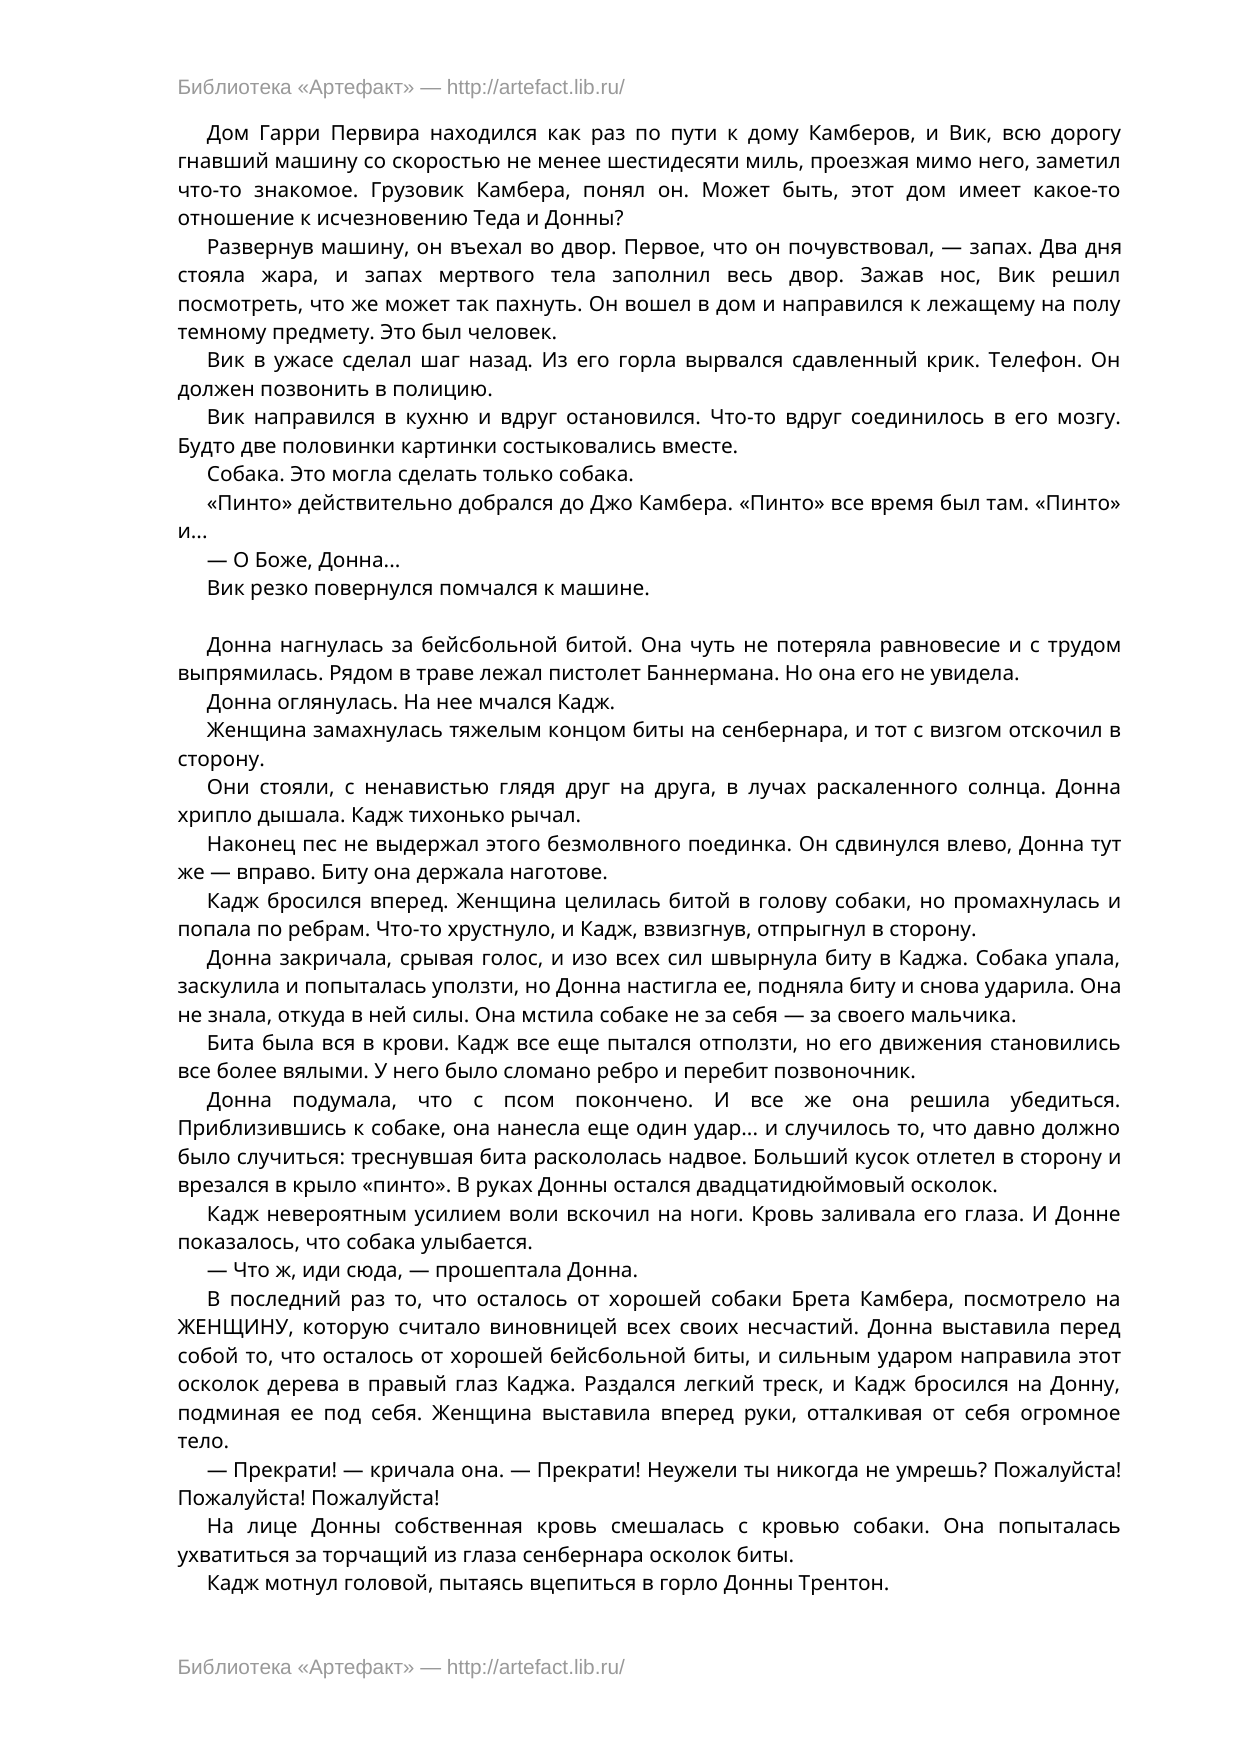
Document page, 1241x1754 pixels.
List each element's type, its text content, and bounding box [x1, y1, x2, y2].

text Вик резко повернулся помчался к машине. [177, 573, 1122, 602]
text Донна закричала, срывая голос, и изо всех сил швырнула биту в Каджа. Собака упала, заскулила и попыталась уползти, но Донна настигла ее, подняла биту и снова ударила. Она не знала, откуда в ней силы. Она мстила собаке не за себя — за своего мальчика. [177, 943, 1122, 1028]
text Донна нагнулась за бейсбольной битой. Она чуть не потеряла равновесие и с трудом выпрямилась. Рядом в траве лежал пистолет Баннермана. Но она его не увидела. [177, 630, 1122, 687]
text Собака. Это могла сделать только собака. [177, 459, 1122, 488]
text Вик в ужасе сделал шаг назад. Из его горла вырвался сдавленный крик. Телефон. Он должен позвонить в полицию. [177, 346, 1122, 402]
text Кадж невероятным усилием воли вскочил на ноги. Кровь заливала его глаза. И Донне показалось, что собака улыбается. [177, 1199, 1122, 1256]
text — Прекрати! — кричала она. — Прекрати! Неужели ты никогда не умрешь? Пожалуйста! Пожалуйста! Пожалуйста! [177, 1455, 1122, 1512]
text На лице Донны собственная кровь смешалась с кровью собаки. Она попыталась ухватиться за торчащий из глаза сенбернара осколок биты. [177, 1512, 1122, 1568]
text Кадж мотнул головой, пытаясь вцепиться в горло Донны Трентон. [177, 1568, 1122, 1597]
text — Что ж, иди сюда, — прошептала Донна. [177, 1256, 1122, 1284]
text Женщина замахнулась тяжелым концом биты на сенбернара, и тот с визгом отскочил в сторону. [177, 715, 1122, 772]
text Дом Гарри Первира находился как раз по пути к дому Камберов, и Вик, всю дорогу гнавший машину со скоростью не менее шестидесяти миль, проезжая мимо него, заметил что-то знакомое. Грузовик Камбера, понял он. Может быть, этот дом имеет какое-то отношение к исчезновению Теда и Донны? [177, 118, 1122, 232]
text Наконец пес не выдержал этого безмолвного поединка. Он сдвинулся влево, Донна тут же — вправо. Биту она держала наготове. [177, 829, 1122, 886]
text Бита была вся в крови. Кадж все еще пытался отползти, но его движения становились все более вялыми. У него было сломано ребро и перебит позвоночник. [177, 1028, 1122, 1085]
text В последний раз то, что осталось от хорошей собаки Брета Камбера, посмотрело на ЖЕНЩИНУ, которую считало виновницей всех своих несчастий. Донна выставила перед собой то, что осталось от хорошей бейсбольной биты, и сильным ударом направила этот осколок дерева в правый глаз Каджа. Раздался легкий треск, и Кадж бросился на Донну, подминая ее под себя. Женщина выставила вперед руки, отталкивая от себя огромное тело. [177, 1284, 1122, 1455]
text «Пинто» действительно добрался до Джо Камбера. «Пинто» все время был там. «Пинто» и... [177, 488, 1122, 545]
text Донна оглянулась. На нее мчался Кадж. [177, 687, 1122, 715]
text Вик направился в кухню и вдруг остановился. Что-то вдруг соединилось в его мозгу. Будто две половинки картинки состыковались вместе. [177, 402, 1122, 459]
text Кадж бросился вперед. Женщина целилась битой в голову собаки, но промахнулась и попала по ребрам. Что-то хрустнуло, и Кадж, взвизгнув, отпрыгнул в сторону. [177, 886, 1122, 943]
text Развернув машину, он въехал во двор. Первое, что он почувствовал, — запах. Два дня стояла жара, и запах мертвого тела заполнил весь двор. Зажав нос, Вик решил посмотреть, что же может так пахнуть. Он вошел в дом и направился к лежащему на полу темному предмету. Это был человек. [177, 232, 1122, 346]
text — О Боже, Донна... [177, 545, 1122, 573]
text Донна подумала, что с псом покончено. И все же она решила убедиться. Приблизившись к собаке, она нанесла еще один удар... и случилось то, что давно должно было случиться: треснувшая бита раскололась надвое. Больший кусок отлетел в сторону и врезался в крыло «пинто». В руках Донны остался двадцатидюймовый осколок. [177, 1085, 1122, 1199]
text Они стояли, с ненавистью глядя друг на друга, в лучах раскаленного солнца. Донна хрипло дышала. Кадж тихонько рычал. [177, 772, 1122, 829]
